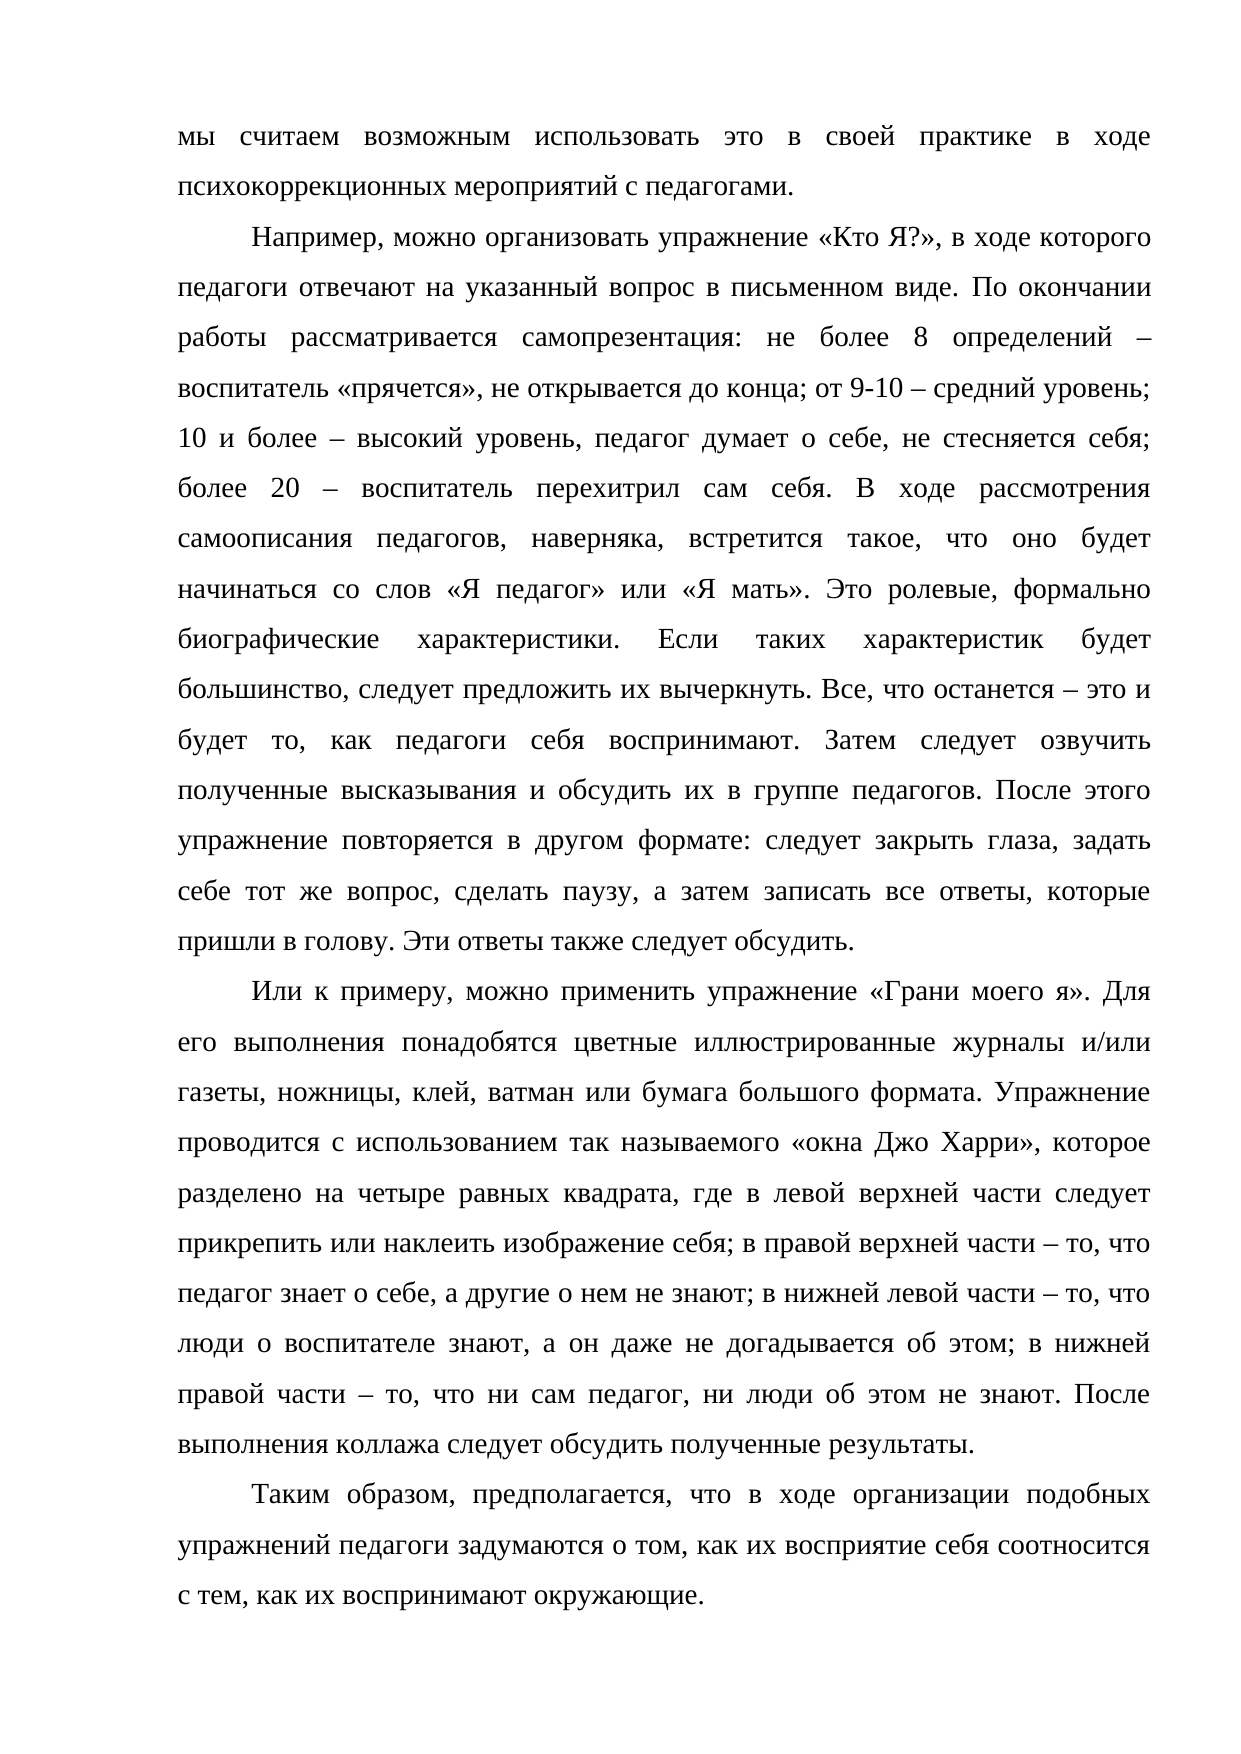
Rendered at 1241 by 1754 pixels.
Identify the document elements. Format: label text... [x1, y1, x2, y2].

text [177, 118, 1152, 202]
text Например, можно организовать упражнение «Кто Я?», в ходе которого педагоги отвечают на указанный вопрос в письменном виде. По окончании работы рассматривается самопрезентация: не более 8 определений – воспитатель «прячется», не открывается до конца; от 9-10 – средний уровень; 10 и более – высокий уровень, педагог думает о себе, не стесняется себя; более 20 – воспитатель перехитрил сам себя. В ходе рассмотрения самоописания педагогов, наверняка, встретится такое, что оно будет начинаться со слов «Я педагог» или «Я мать». Это ролевые, формально биографические характеристики. Если таких характеристик будет большинство, следует предложить их вычеркнуть. Все, что останется – это и будет то, как педагоги себя воспринимают. Затем следует озвучить полученные высказывания и обсудить их в группе педагогов. После этого упражнение повторяется в другом формате: следует закрыть глаза, задать себе тот же вопрос, сделать паузу, а затем записать все ответы, которые пришли в голову. Эти ответы также следует обсудить. [177, 219, 1152, 957]
text Таким образом, предполагается, что в ходе организации подобных упражнений педагоги задумаются о том, как их восприятие себя соотносится с тем, как их воспринимают окружающие. [177, 1477, 1152, 1611]
text Или к примеру, можно применить упражнение «Грани моего я». Для его выполнения понадобятся цветные иллюстрированные журналы и/или газеты, ножницы, клей, ватман или бумага большого формата. Упражнение проводится с использованием так называемого «окна Джо Харри», которое разделено на четыре равных квадрата, где в левой верхней части следует прикрепить или наклеить изображение себя; в правой верхней части – то, что педагог знает о себе, а другие о нем не знают; в нижней левой части – то, что люди о воспитателе знают, а он даже не догадывается об этом; в нижней правой части – то, что ни сам педагог, ни люди об этом не знают. После выполнения коллажа следует обсудить полученные результаты. [177, 973, 1152, 1460]
